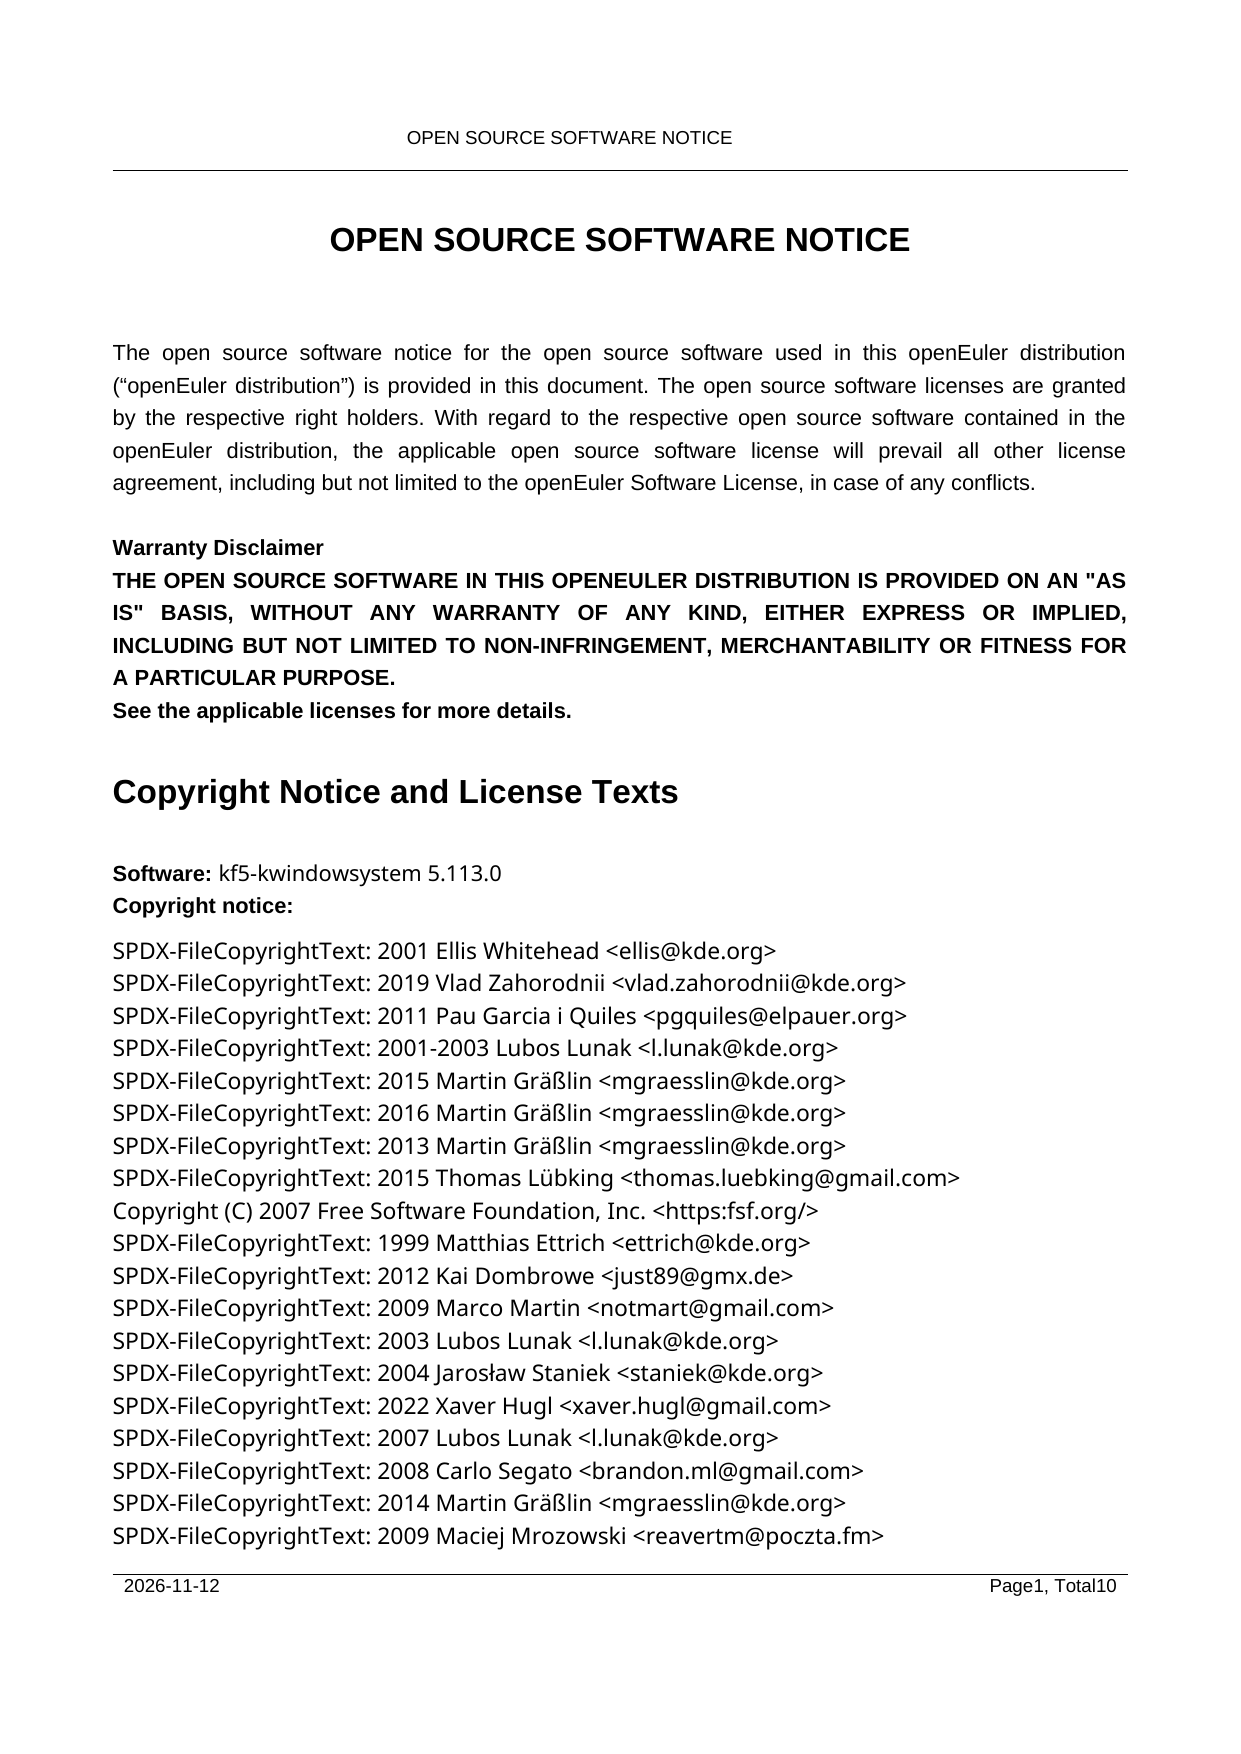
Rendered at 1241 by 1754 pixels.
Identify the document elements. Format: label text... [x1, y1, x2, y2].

title Software: kf5-kwindowsystem 5.113.0 [112, 856, 1128, 889]
text The open source software notice for the open source software used in this openEuler distribution (“openEuler distribution”) is provided in this document. The open source software licenses are granted by the respective right holders. With regard to the respective open source software contained in the openEuler distribution, the applicable open source software license will prevail all other license agreement, including but not limited to the openEuler Software License, in case of any conflicts. [112, 336, 1128, 499]
text THE OPEN SOURCE SOFTWARE IN THIS OPENEULER DISTRIBUTION IS PROVIDED ON AN "AS IS" BASIS, WITHOUT ANY WARRANTY OF ANY KIND, EITHER EXPRESS OR IMPLIED, INCLUDING BUT NOT LIMITED TO NON-INFRINGEMENT, MERCHANTABILITY OR FITNESS FOR A PARTICULAR PURPOSE. See the applicable licenses for more details. [112, 564, 1128, 726]
text Copyright Notice and License Texts [112, 759, 1128, 824]
text Copyright notice: [112, 889, 1128, 921]
text OPEN SOURCE SOFTWARE NOTICE [112, 206, 1128, 271]
text Warranty Disclaimer [112, 531, 1128, 564]
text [112, 934, 1128, 1551]
